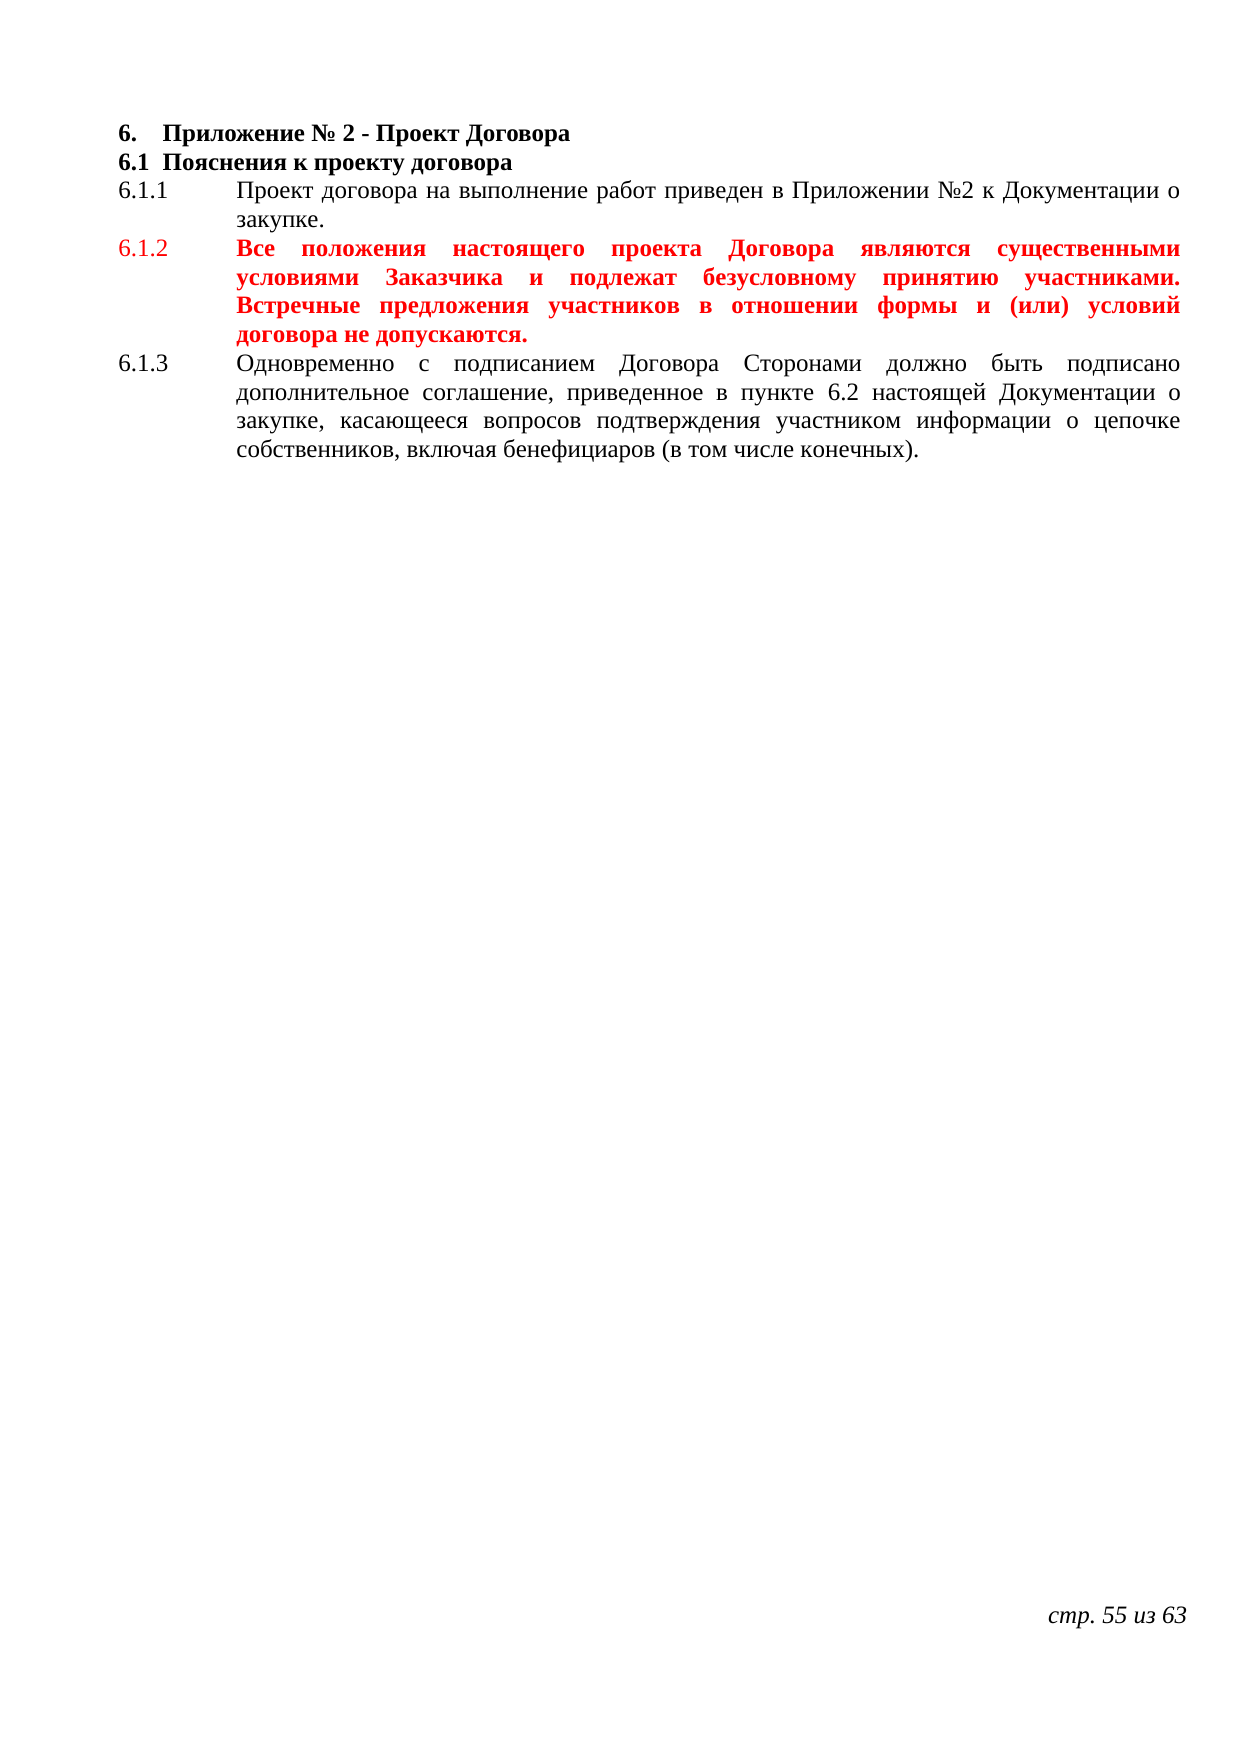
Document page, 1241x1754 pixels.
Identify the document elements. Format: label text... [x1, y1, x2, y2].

subtitle Пояснения к проекту договора [118, 147, 1181, 176]
list Проект договора на выполнение работ приведен в Приложении №2 к Документации о закупке. [118, 176, 1181, 233]
subtitle Приложение № 2 - Проект Договора [118, 118, 1181, 147]
text Одновременно с подписанием Договора Сторонами должно быть подписано дополнительное соглашение, приведенное в пункте 6.2 настоящей Документации о закупке, касающееся вопросов подтверждения участником информации о цепочке собственников, включая бенефициаров (в том числе конечных). [118, 348, 1181, 463]
list Все положения настоящего проекта Договора являются существенными условиями Заказчика и подлежат безусловному принятию участниками. Встречные предложения участников в отношении формы и (или) условий договора не допускаются. [118, 233, 1181, 348]
